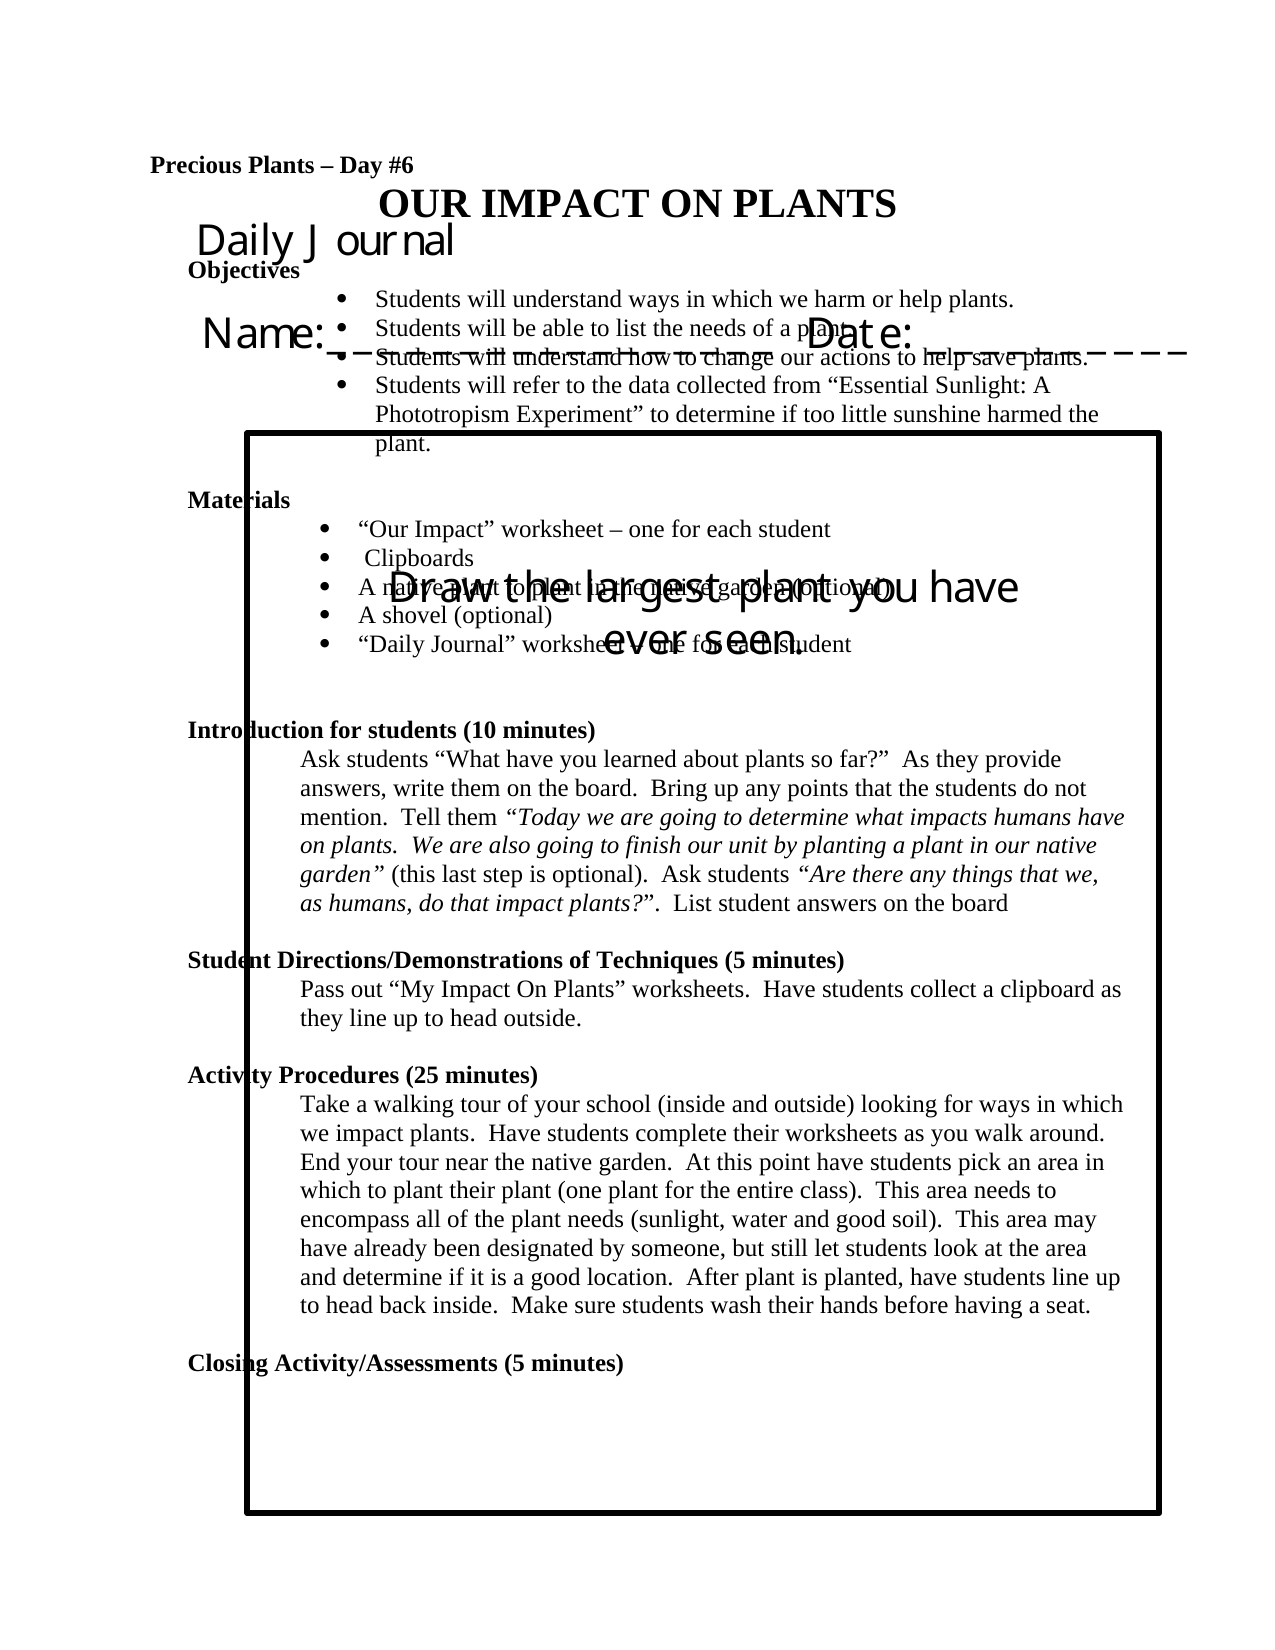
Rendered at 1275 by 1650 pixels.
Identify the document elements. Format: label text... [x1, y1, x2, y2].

list A native plant to plant in the native garden (optional) [591, 572, 764, 600]
text OUR IMPACT ON PLANTS [150, 179, 1125, 227]
list “Daily Journal” worksheet – one for each student [320, 629, 1125, 658]
list Students will refer to the data collected from “Essential Sunlight: A Phototropism Experiment” to determine if too little sunshine harmed the plant. [337, 436, 1125, 457]
list Students will understand how to change our actions to help save plants. [337, 342, 1125, 370]
text Take a walking tour of your school (inside and outside) looking for ways in which we impact plants. Have students complete their worksheets as you walk around. End your tour near the native garden. At this point have students pick an area in which to plant their plant (one plant for the entire class). This area needs to encompass all of the plant needs (sunlight, water and good soil). This area may have already been designated by someone, but still let students look at the area and determine if it is a good location. After plant is planted, have students line up to head back inside. Make sure students wash their hands before having a seat. [300, 1089, 1125, 1319]
text Student Directions/Demonstrations of Techniques (5 minutes) [250, 945, 1125, 974]
text Pass out “My Impact On Plants” worksheets. Have students collect a clipboard as they line up to head outside. [300, 974, 1125, 1032]
text Closing Activity/Assessments (5 minutes) [150, 1348, 244, 1377]
text Ask students “What have you learned about plants so far?” As they provide answers, write them on the board. Bring up any points that the students do not mention. Tell them “Today we are going to determine what impacts humans have on plants. We are also going to finish our unit by planting a plant in our native garden” (this last step is optional). Ask students “Are there any things that we, as humans, do that impact plants?”. List student answers on the board [300, 744, 1125, 917]
list Clipboards [320, 543, 1125, 572]
text Activity Procedures (25 minutes) [250, 1060, 1125, 1089]
text Closing Activity/Assessments (5 minutes) [250, 1348, 1125, 1377]
text Objectives [187, 255, 1125, 284]
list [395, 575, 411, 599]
list Students will refer to the data collected from “Essential Sunlight: A Phototropism Experiment” to determine if too little sunshine harmed the plant. [337, 370, 1125, 430]
list A shovel (optional) [320, 600, 1125, 629]
list A native plant to plant in the native garden (optional) [767, 572, 932, 600]
list “Our Impact” worksheet – one for each student [320, 514, 1125, 543]
text Materials [187, 485, 244, 514]
text Materials [250, 485, 1125, 514]
list Students will be able to list the needs of a plant. [337, 313, 1125, 342]
list A native plant to plant in the native garden (optional) [407, 572, 527, 600]
list A native plant to plant in the native garden (optional) [935, 572, 1125, 600]
list Students will understand ways in which we harm or help plants. [337, 284, 1125, 313]
text Introduction for students (10 minutes) [250, 715, 1125, 744]
